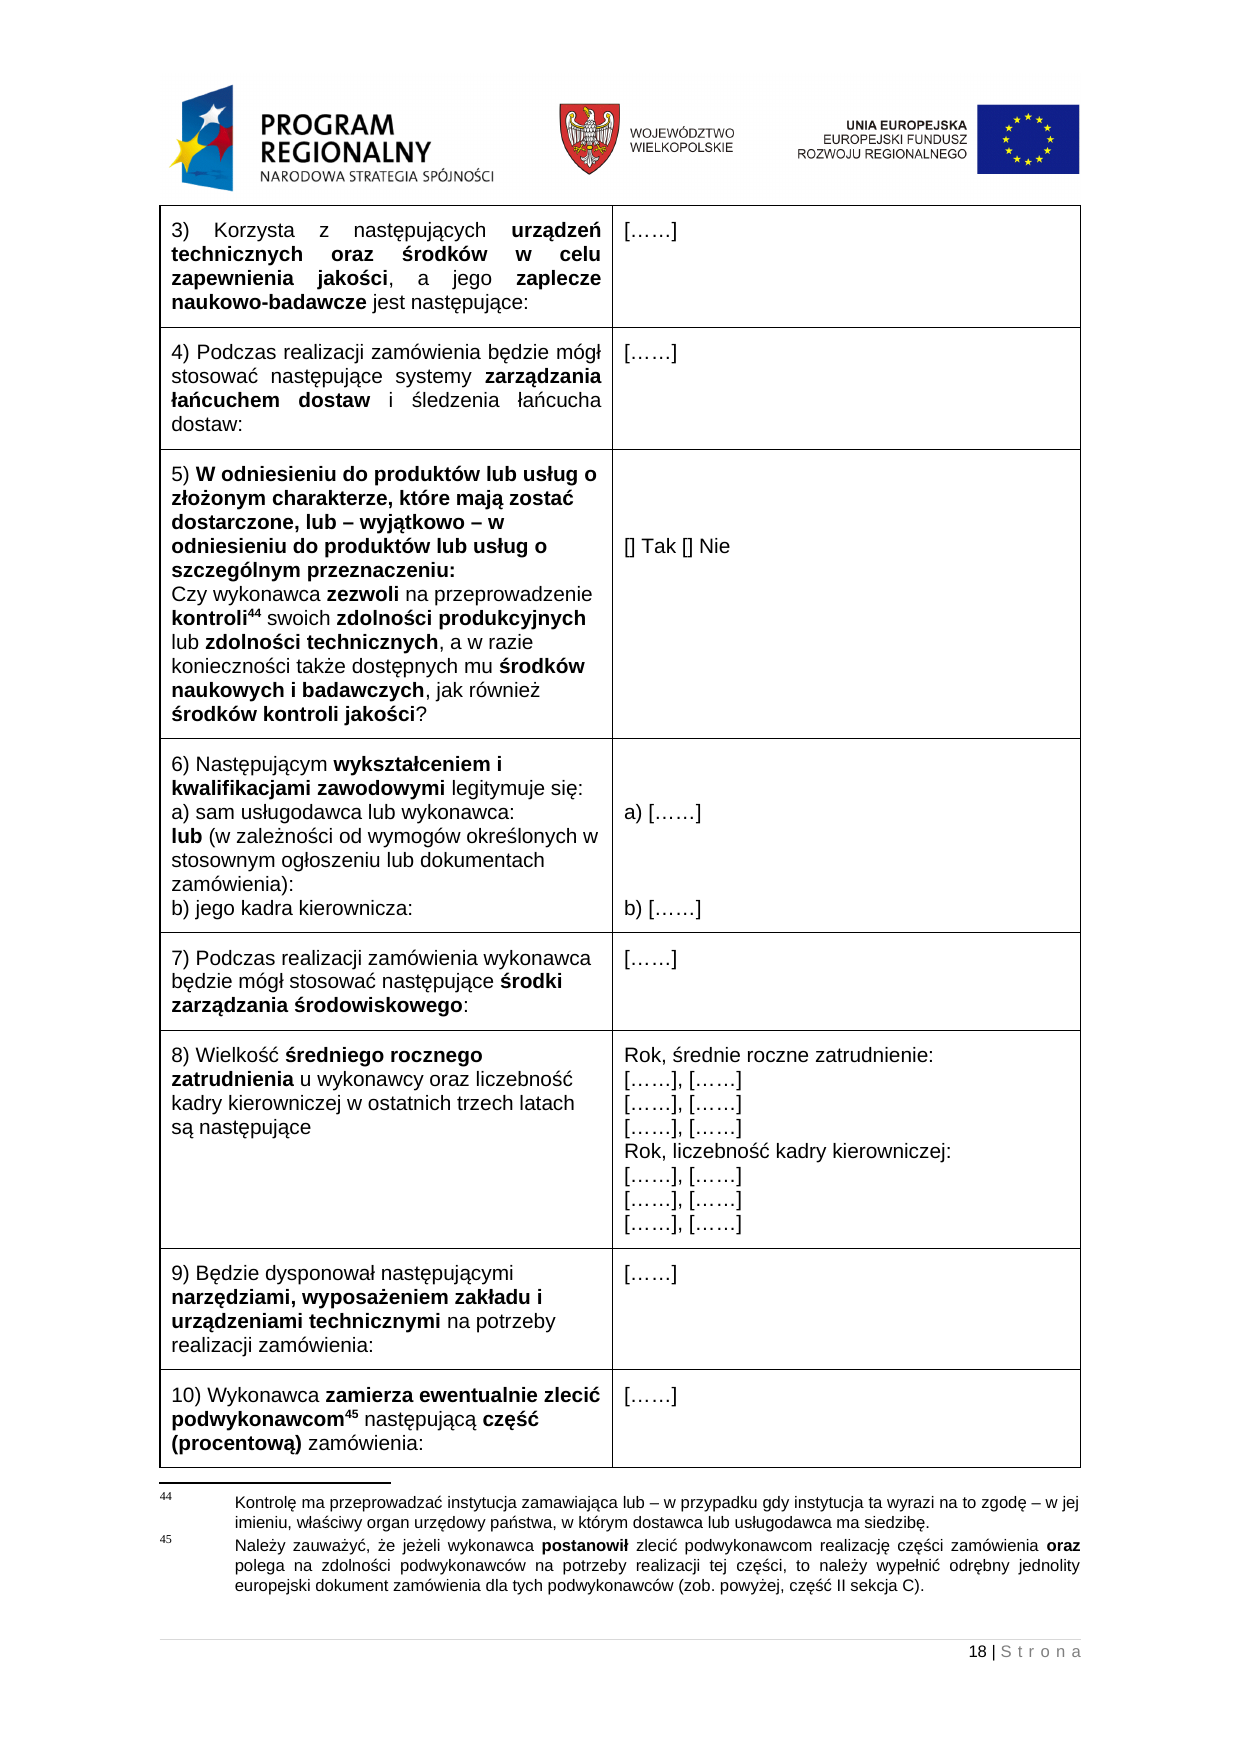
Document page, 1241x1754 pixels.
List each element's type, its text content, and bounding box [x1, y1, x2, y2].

table_cell 3) Korzysta z następujących urządzeń technicznych oraz środków w celu zapewnienia jakości, a jego zaplecze naukowo-badawcze jest następujące: [161, 206, 612, 327]
table_cell 6) Następującym wykształceniem i kwalifikacjami zawodowymi legitymuje się: a) sam usługodawca lub wykonawca: lub (w zależności od wymogów określonych w stosownym ogłoszeniu lub dokumentach zamówienia): b) jego kadra kierownicza: [161, 739, 612, 932]
table_cell [] Tak [] Nie [613, 450, 1080, 738]
table_cell [……] [613, 1249, 1080, 1369]
table_cell [……] [613, 933, 1080, 1030]
picture [159, 73, 1081, 205]
table_cell [……] [613, 328, 1080, 448]
table_cell Rok, średnie roczne zatrudnienie: [……], [……] [……], [……] [……], [……] Rok, liczebność kadry kierowniczej: [……], [……] [……], [……] [……], [……] [613, 1031, 1080, 1247]
table_cell [……] [613, 1370, 1080, 1467]
table_cell 8) Wielkość średniego rocznego zatrudnienia u wykonawcy oraz liczebność kadry kierowniczej w ostatnich trzech latach są następujące [161, 1031, 612, 1247]
table_cell a) [……] b) [……] [613, 739, 1080, 932]
table_cell [……] [613, 206, 1080, 327]
table_cell 5) W odniesieniu do produktów lub usług o złożonym charakterze, które mają zostać dostarczone, lub – wyjątkowo – w odniesieniu do produktów lub usług o szczególnym przeznaczeniu: Czy wykonawca zezwoli na przeprowadzenie kontroli swoich zdolności produkcyjnych lub zdolności technicznych, a w razie konieczności także dostępnych mu środków naukowych i badawczych, jak również środków kontroli jakości? [161, 450, 612, 738]
table_cell 7) Podczas realizacji zamówienia wykonawca będzie mógł stosować następujące środki zarządzania środowiskowego: [161, 933, 612, 1030]
table_cell 9) Będzie dysponował następującymi narzędziami, wyposażeniem zakładu i urządzeniami technicznymi na potrzeby realizacji zamówienia: [161, 1249, 612, 1369]
table_cell 4) Podczas realizacji zamówienia będzie mógł stosować następujące systemy zarządzania łańcuchem dostaw i śledzenia łańcucha dostaw: [161, 328, 612, 448]
table_cell 10) Wykonawca zamierza ewentualnie zlecić podwykonawcom następującą część (procentową) zamówienia: [161, 1370, 612, 1467]
